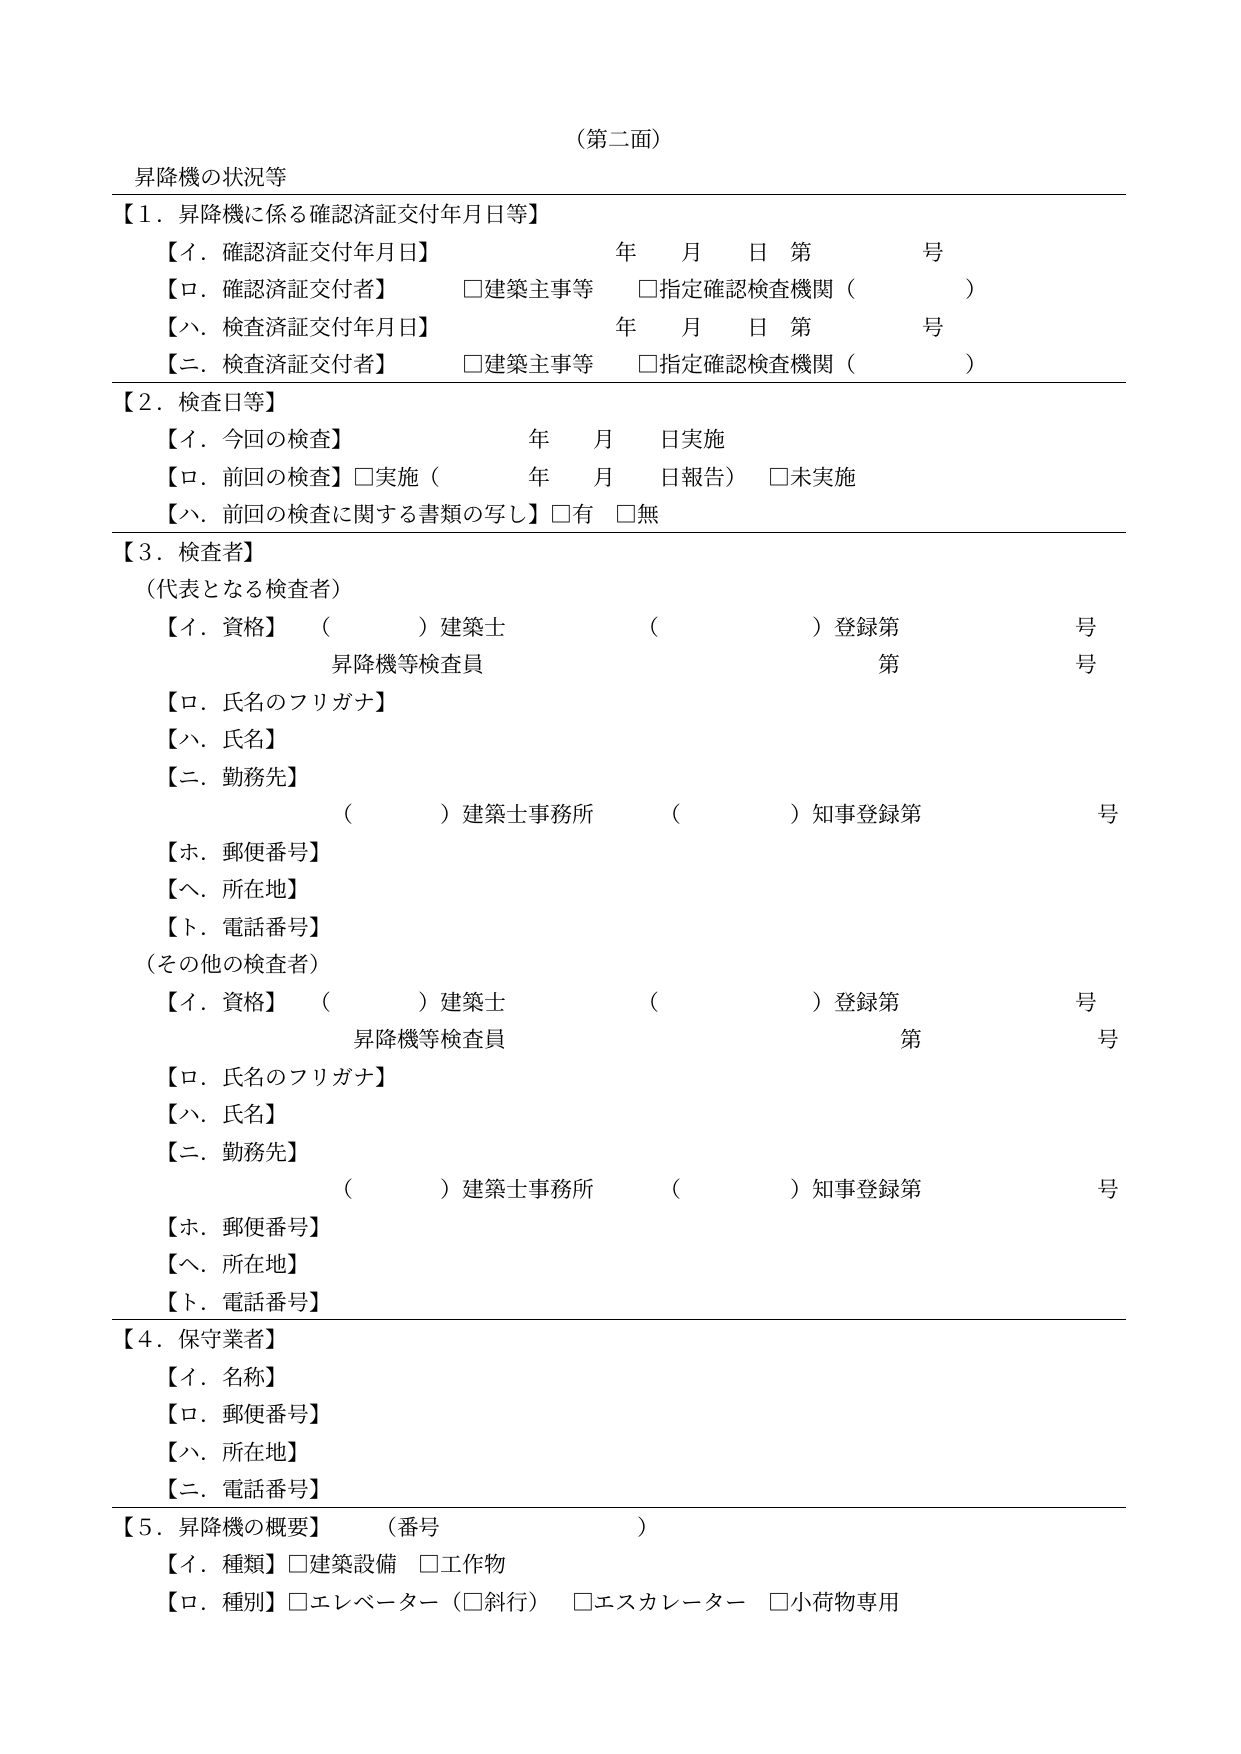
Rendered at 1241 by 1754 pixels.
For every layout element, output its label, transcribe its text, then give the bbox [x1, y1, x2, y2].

text 【５．昇降機の概要】 （番号 ） [112, 1508, 1125, 1544]
text 【１．昇降機に係る確認済証交付年月日等】 [112, 195, 1125, 232]
text 【イ．資格】 （ ）建築士 （ ）登録第 号 [112, 982, 1125, 1019]
text 【ロ．氏名のフリガナ】 [112, 682, 1125, 719]
text 【ロ．郵便番号】 [112, 1394, 1125, 1432]
text 【ハ．検査済証交付年月日】 年 月 日 第 号 [112, 307, 1125, 344]
text 昇降機等検査員 第 号 [112, 644, 1125, 682]
text 【イ．確認済証交付年月日】 年 月 日 第 号 [112, 232, 1125, 269]
text 【ロ．確認済証交付者】 □建築主事等 □指定確認検査機関（ ） [112, 269, 1125, 307]
text 【イ．種類】□建築設備 □工作物 [112, 1544, 1125, 1582]
text （ ）建築士事務所 （ ）知事登録第 号 [112, 794, 1125, 832]
text 【ニ．検査済証交付者】 □建築主事等 □指定確認検査機関（ ） [112, 344, 1125, 382]
text （ ）建築士事務所 （ ）知事登録第 号 [112, 1169, 1125, 1207]
text 【イ．名称】 [112, 1357, 1125, 1394]
text （その他の検査者） [112, 944, 1125, 982]
text 【ハ．前回の検査に関する書類の写し】□有 □無 [112, 494, 1125, 532]
text 【ニ．勤務先】 [112, 1132, 1125, 1169]
text （第二面） [112, 119, 1125, 157]
text 【イ．資格】 （ ）建築士 （ ）登録第 号 [112, 607, 1125, 644]
text 【ハ．氏名】 [112, 719, 1125, 757]
text 【ロ．前回の検査】□実施（ 年 月 日報告） □未実施 [112, 457, 1125, 494]
text 【ヘ．所在地】 [112, 1244, 1125, 1282]
text 【ロ．氏名のフリガナ】 [112, 1057, 1125, 1094]
text 【ニ．電話番号】 [112, 1469, 1125, 1507]
text 昇降機の状況等 [112, 157, 1125, 194]
text 【ト．電話番号】 [112, 1282, 1125, 1319]
text 【ニ．勤務先】 [112, 757, 1125, 794]
text （代表となる検査者） [112, 569, 1125, 607]
text 昇降機等検査員 第 号 [112, 1019, 1125, 1057]
text 【３．検査者】 [112, 533, 1125, 569]
text 【ロ．種別】□エレベーター（□斜行） □エスカレーター □小荷物専用 [112, 1582, 1125, 1619]
text 【ホ．郵便番号】 [112, 832, 1125, 869]
text 【ホ．郵便番号】 [112, 1207, 1125, 1244]
text 【ハ．氏名】 [112, 1094, 1125, 1132]
text 【ヘ．所在地】 [112, 869, 1125, 907]
text 【イ．今回の検査】 年 月 日実施 [112, 419, 1125, 457]
text 【２．検査日等】 [112, 383, 1125, 419]
text 【ハ．所在地】 [112, 1432, 1125, 1469]
text 【ト．電話番号】 [112, 907, 1125, 944]
text 【４．保守業者】 [112, 1320, 1125, 1357]
